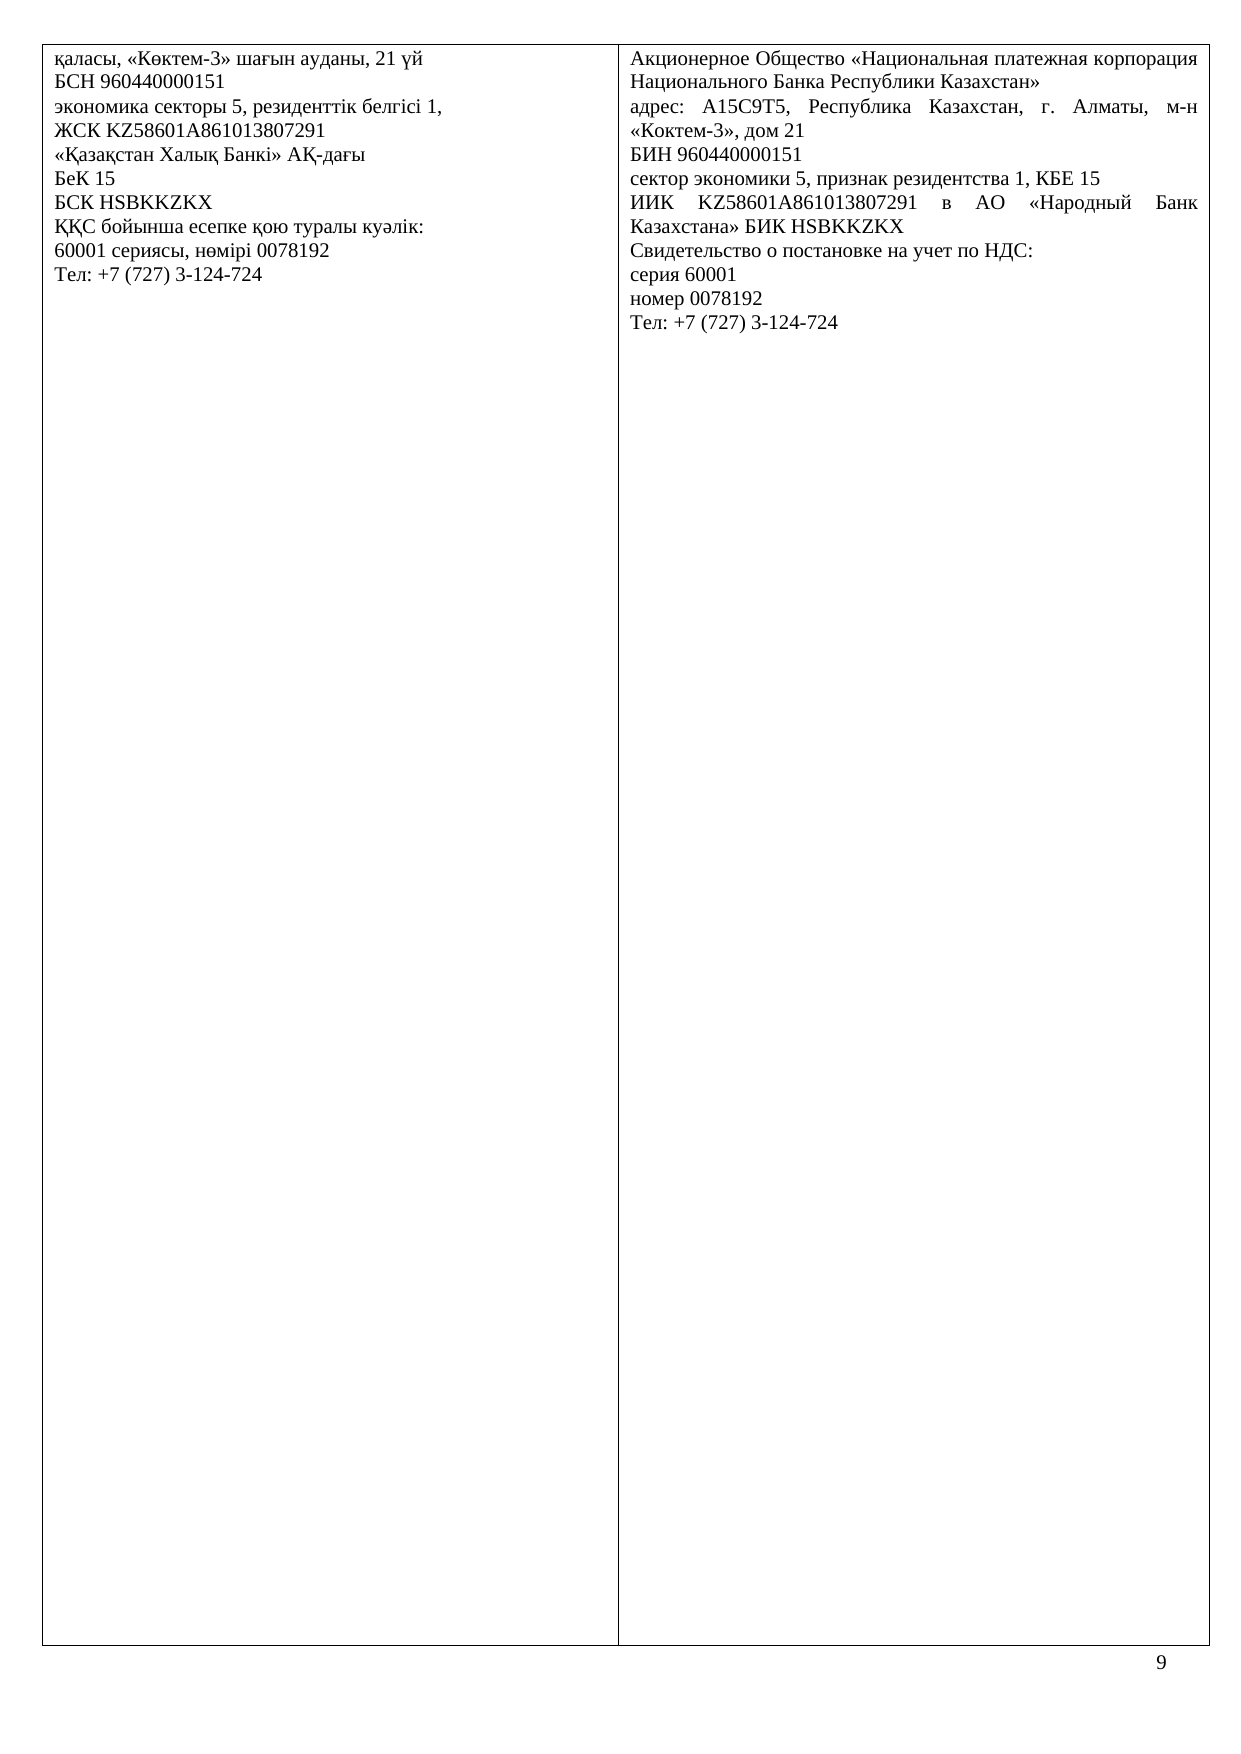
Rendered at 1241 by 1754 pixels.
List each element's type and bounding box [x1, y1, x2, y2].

table_header [43, 45, 618, 1644]
table_header [619, 45, 1209, 1644]
